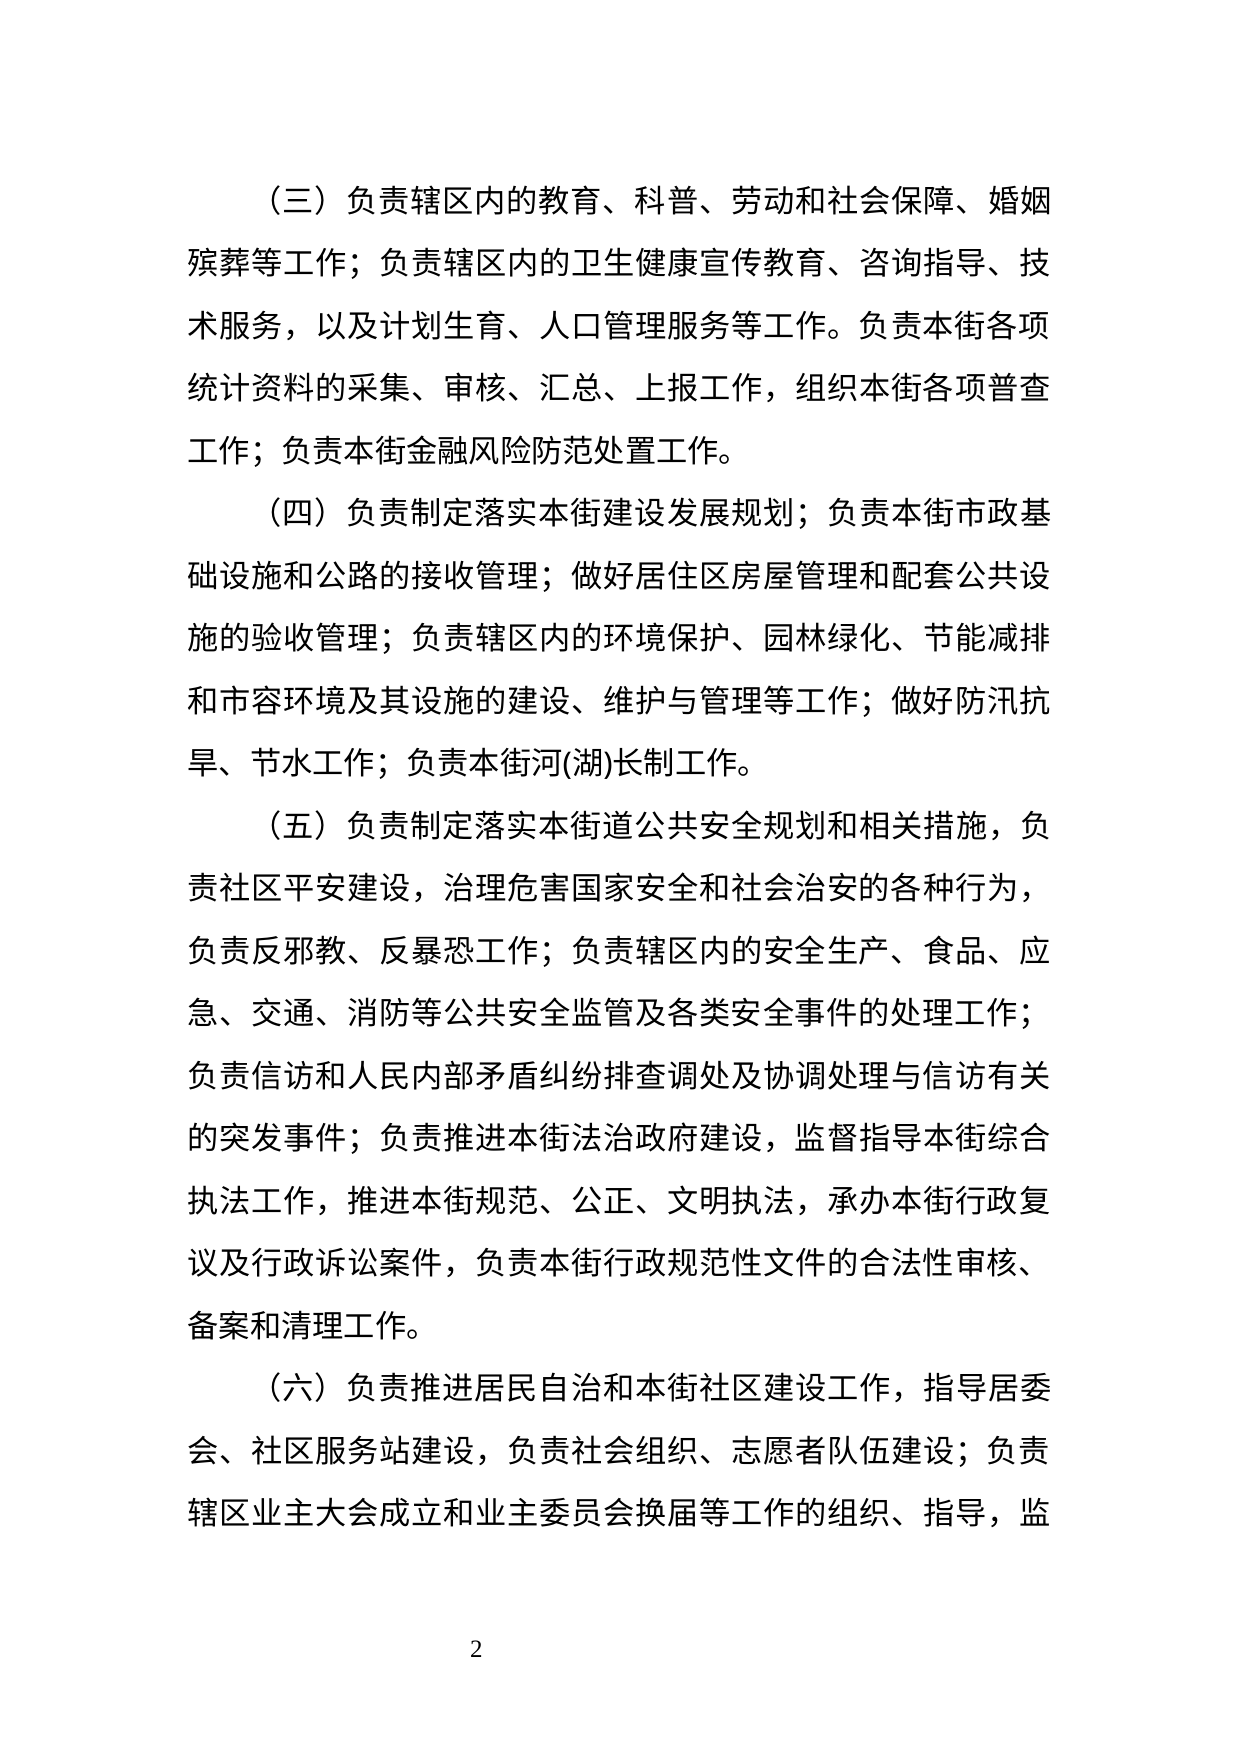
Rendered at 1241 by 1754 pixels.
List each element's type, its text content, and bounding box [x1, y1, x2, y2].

text （三）负责辖区内的教育、科普、劳动和社会保障、婚姻、殡葬等工作；负责辖区内的卫生健康宣传教育、咨询指导、技术服务，以及计划生育、人口管理服务等工作。负责本街各项统计资料的采集、审核、汇总、上报工作，组织本街各项普查工作；负责本街金融风险防范处置工作。 [187, 162, 1053, 474]
text （四）负责制定落实本街建设发展规划；负责本街市政基础设施和公路的接收管理；做好居住区房屋管理和配套公共设施的验收管理；负责辖区内的环境保护、园林绿化、节能减排和市容环境及其设施的建设、维护与管理等工作；做好防汛抗旱、节水工作；负责本街河(湖)长制工作。 [187, 474, 1053, 787]
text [187, 1349, 1053, 1537]
text （五）负责制定落实本街道公共安全规划和相关措施，负责社区平安建设，治理危害国家安全和社会治安的各种行为，负责反邪教、反暴恐工作；负责辖区内的安全生产、食品、应急、交通、消防等公共安全监管及各类安全事件的处理工作；负责信访和人民内部矛盾纠纷排查调处及协调处理与信访有关的突发事件；负责推进本街法治政府建设，监督指导本街综合执法工作，推进本街规范、公正、文明执法，承办本街行政复议及行政诉讼案件，负责本街行政规范性文件的合法性审核、备案和清理工作。 [187, 787, 1053, 1349]
